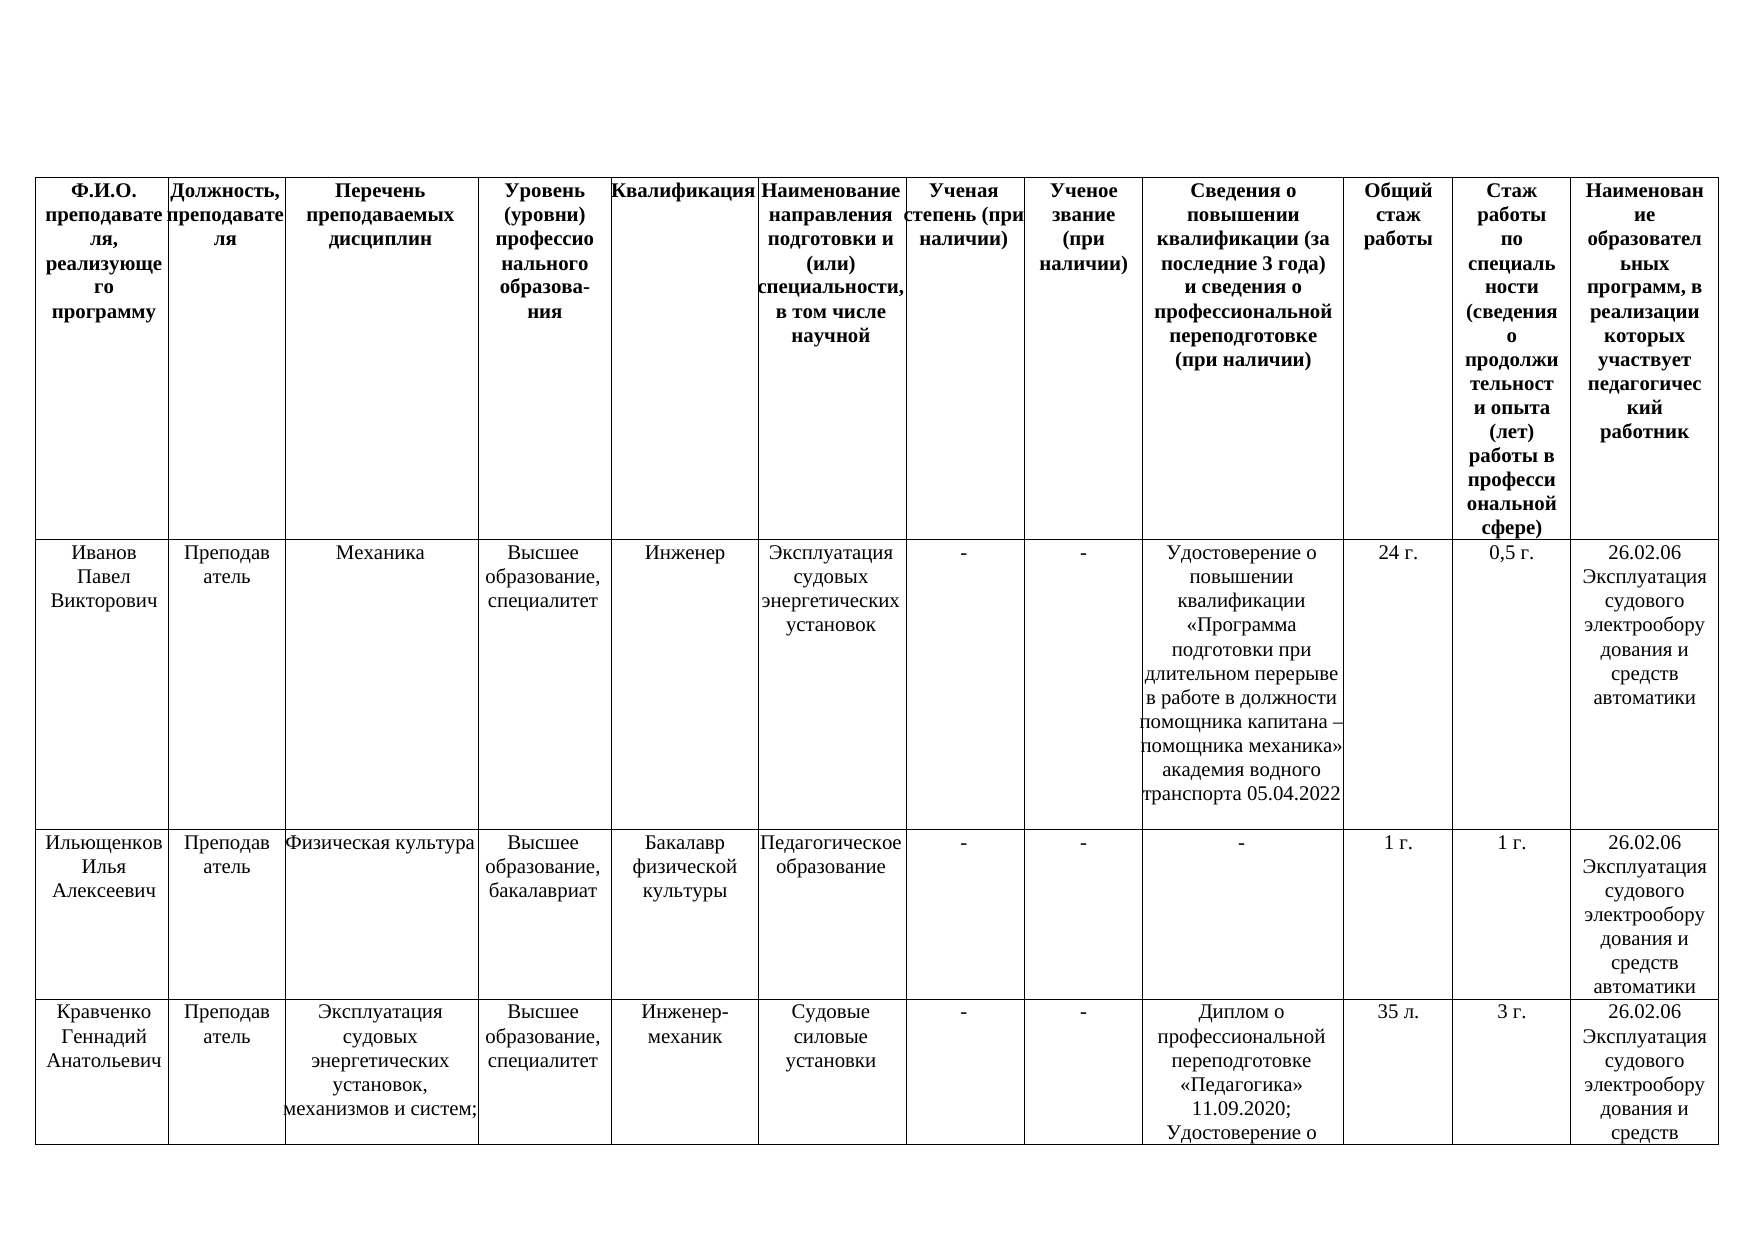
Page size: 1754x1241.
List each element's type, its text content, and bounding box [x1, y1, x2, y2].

table_cell 1 г. [1344, 830, 1452, 998]
table_cell 24 г. [1344, 540, 1452, 829]
table_cell 35 л. [1344, 1000, 1452, 1144]
table_cell - [907, 1000, 1024, 1144]
table_header Ф.И.О. преподавателя, реализующего программу [36, 178, 168, 539]
table_header Ученая степень (при наличии) [907, 178, 1024, 539]
table_cell Эксплуатация судовых энергетических установок [759, 540, 906, 829]
table_cell 3 г. [1453, 1000, 1570, 1144]
table_cell Физическая культура [286, 830, 478, 998]
table_cell Иванов Павел Викторович [36, 540, 168, 829]
table_cell - [907, 540, 1024, 829]
table_cell 26.02.06 Эксплуатация судового электрооборудования и средств автоматики [1571, 830, 1718, 998]
table_cell - [1025, 540, 1142, 829]
table_header Общий стаж работы [1344, 178, 1452, 539]
table_cell - [1025, 1000, 1142, 1144]
table_cell Высшее образование, бакалавриат [479, 830, 611, 998]
table_header Квалификация [612, 178, 758, 539]
table_header Наименование направления подготовки и (или) специальности, в том числе научной [759, 178, 906, 539]
table_cell 0,5 г. [1453, 540, 1570, 829]
table_cell Ильющенков Илья Алексеевич [36, 830, 168, 998]
table_header Сведения о повышении квалификации (за последние 3 года) и сведения о профессиональной переподготовке (при наличии) [1143, 178, 1343, 539]
table_cell Преподаватель [169, 540, 285, 829]
table_cell - [907, 830, 1024, 998]
table_cell Инженер [612, 540, 758, 829]
table_header Ученое звание (при наличии) [1025, 178, 1142, 539]
table_cell Высшее образование, специалитет [479, 540, 611, 829]
table_cell 26.02.06 Эксплуатация судового электрооборудования и средств автоматики [1571, 1000, 1718, 1144]
table_cell Педагогическое образование [759, 830, 906, 998]
table_cell Механика [286, 540, 478, 829]
table_header Должность, преподавателя [169, 178, 285, 539]
table_header Наименование образовательных программ, в реализации которых участвует педагогический работник [1571, 178, 1718, 539]
table_cell Преподаватель [169, 830, 285, 998]
table_cell Кравченко Геннадий Анатольевич [36, 1000, 168, 1144]
table_cell Высшее образование, специалитет [479, 1000, 611, 1144]
table_cell - [1143, 830, 1343, 998]
table_cell Судовые силовые установки [759, 1000, 906, 1144]
table_cell - [1025, 830, 1142, 998]
table_cell Удостоверение о повышении квалификации «Программа подготовки при длительном перерыве в работе в должности помощника капитана – помощника механика» академия водного транспорта 05.04.2022 [1143, 540, 1343, 829]
table_cell Бакалавр физической культуры [612, 830, 758, 998]
table_cell Эксплуатация судовых энергетических установок, механизмов и систем; Теория и устройство судна [286, 1000, 478, 1144]
table_header Уровень (уровни) профессионального образова-ния [479, 178, 611, 539]
table_cell 26.02.06 Эксплуатация судового электрооборудования и средств автоматики [1571, 540, 1718, 829]
table_cell 1 г. [1453, 830, 1570, 998]
table_cell Преподаватель [169, 1000, 285, 1144]
table_header Стаж работы по специальности (сведения о продолжительности опыта (лет) работы в профессиональной сфере) [1453, 178, 1570, 539]
table_header Перечень преподаваемых дисциплин [286, 178, 478, 539]
table_cell Инженер-механик [612, 1000, 758, 1144]
